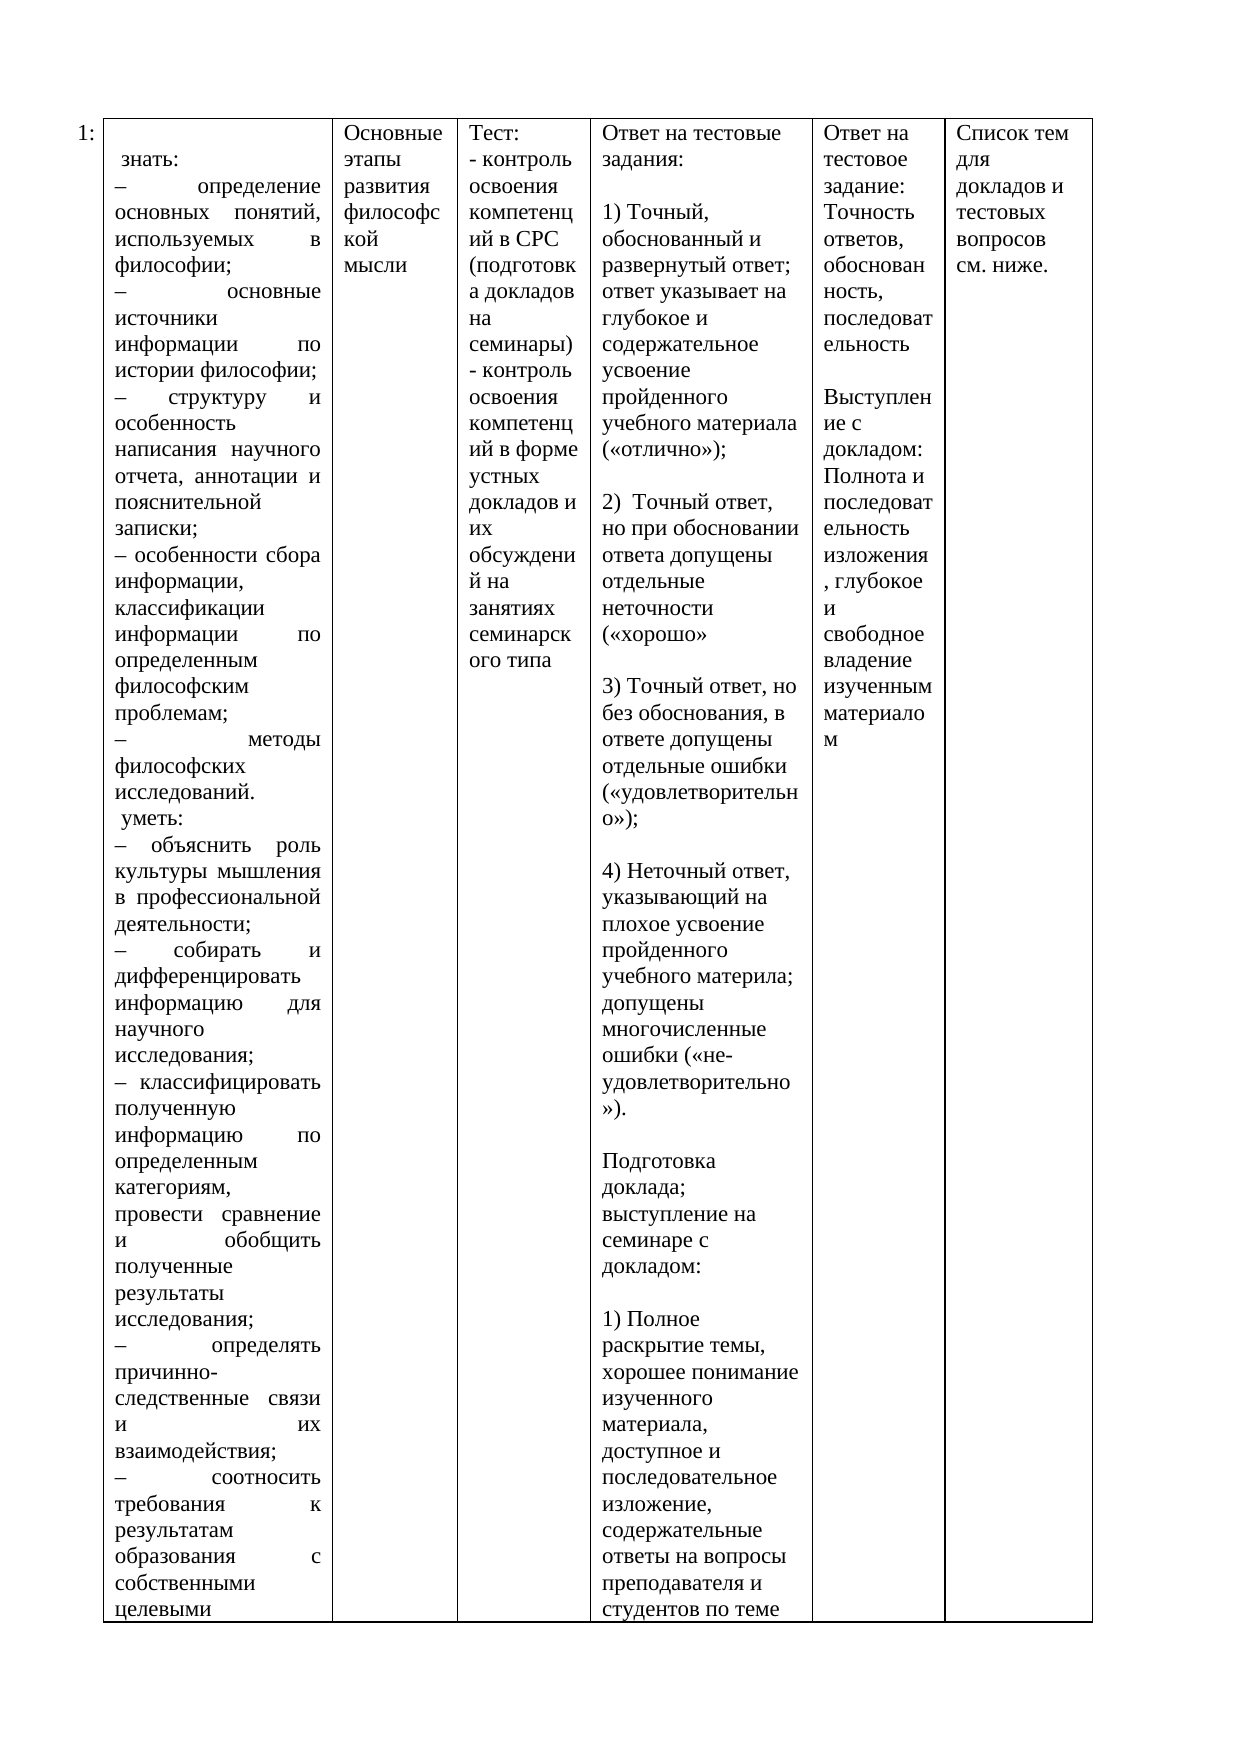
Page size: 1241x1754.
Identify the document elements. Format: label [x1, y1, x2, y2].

table_cell [333, 119, 457, 1621]
table_cell [946, 119, 1092, 1621]
table_cell [458, 119, 590, 1621]
table_cell [591, 119, 812, 1621]
table_cell [104, 119, 332, 1621]
table_cell [813, 119, 944, 1621]
